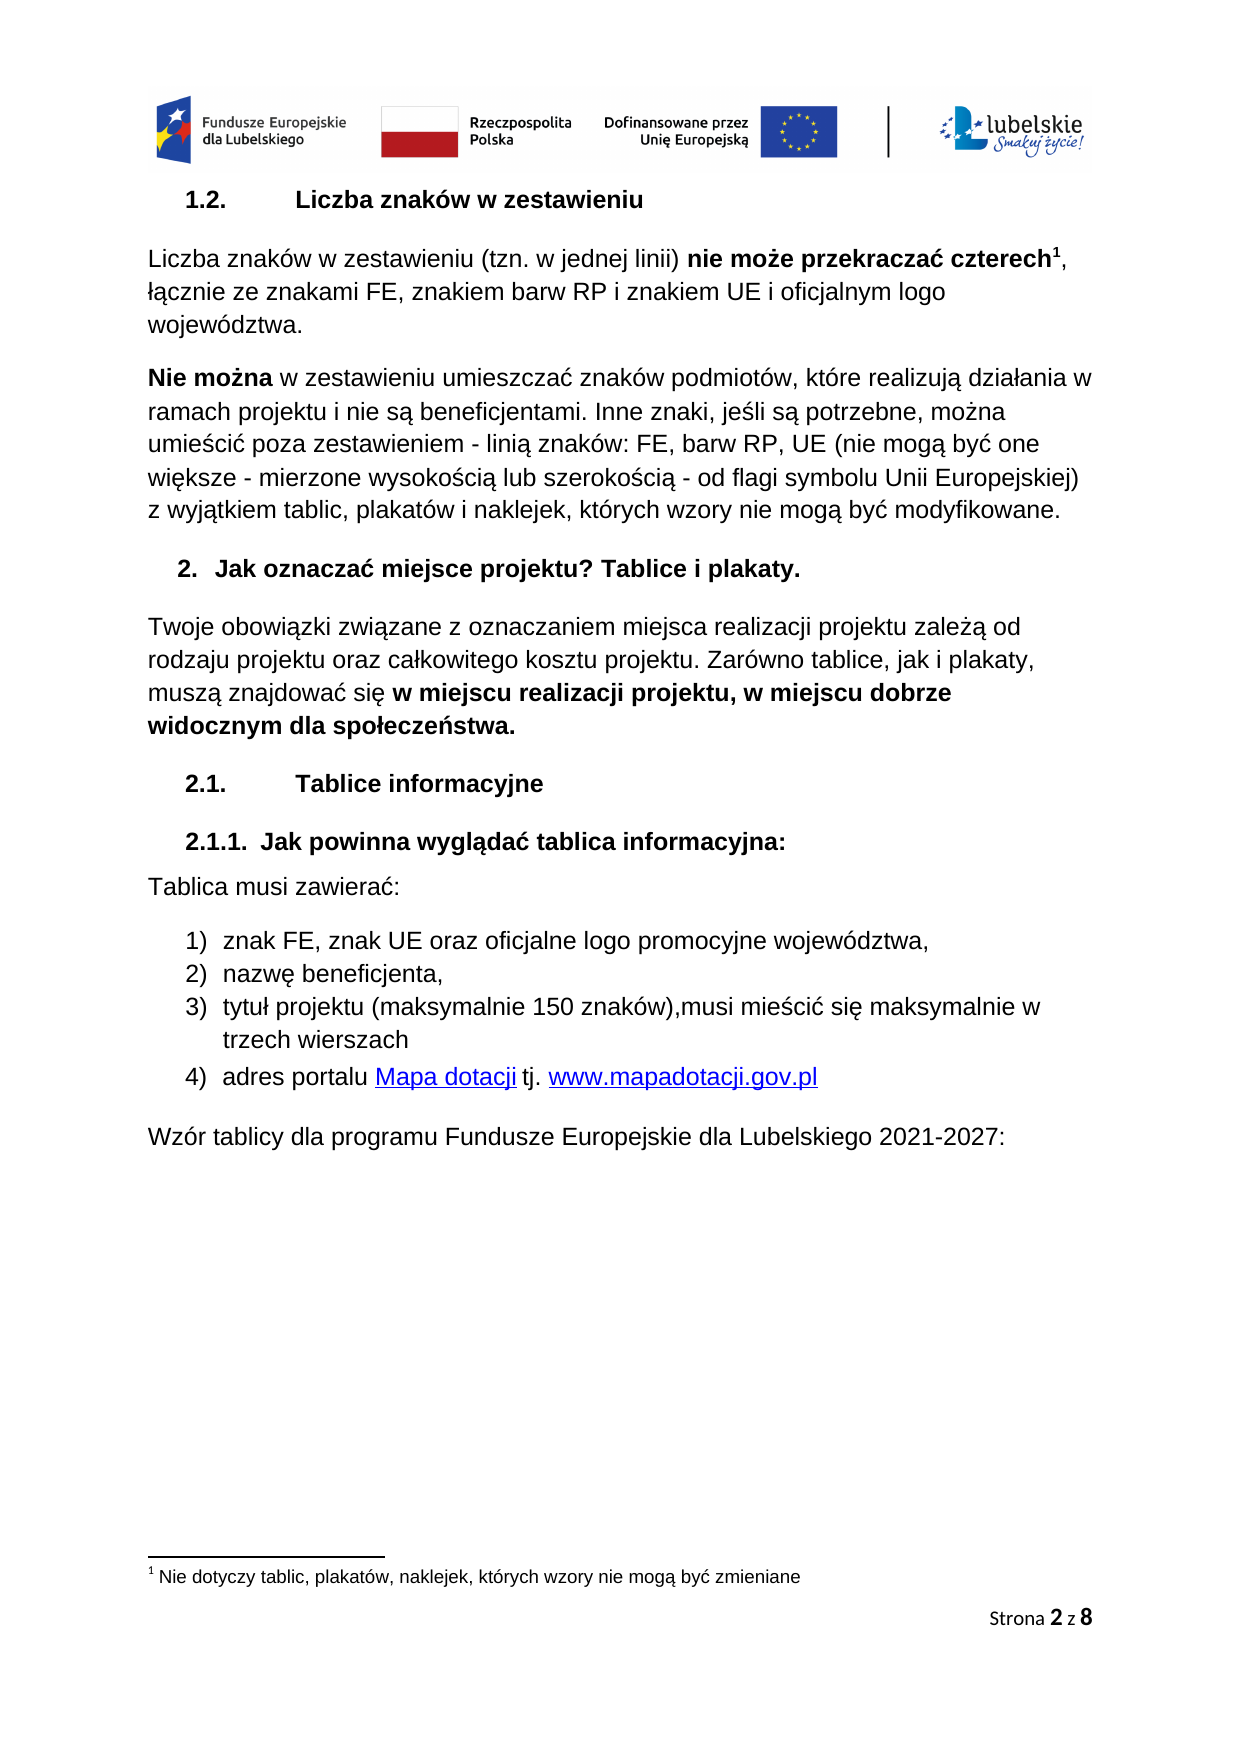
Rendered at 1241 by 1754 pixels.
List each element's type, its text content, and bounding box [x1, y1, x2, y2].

list znak FE, znak UE oraz oficjalne logo promocyjne województwa, [185, 926, 1093, 955]
list Jak powinna wyglądać tablica informacyjna: [185, 827, 1093, 855]
list adres portalu Mapa dotacji tj. www.mapadotacji.gov.pl [185, 1058, 1093, 1092]
picture [147, 86, 1093, 173]
subtitle Jak oznaczać miejsce projektu? Tablice i plakaty. [177, 553, 1093, 582]
list tytuł projektu (maksymalnie 150 znaków),musi mieścić się maksymalnie w trzech wierszach [185, 992, 1093, 1054]
text Nie można w zestawieniu umieszczać znaków podmiotów, które realizują działania w ramach projektu i nie są beneficjentami. Inne znaki, jeśli są potrzebne, można umieścić poza zestawieniem - linią znaków: FE, barw RP, UE (nie mogą być one większe - mierzone wysokością lub szerokością - od flagi symbolu Unii Europejskiej) z wyjątkiem tablic, plakatów i naklejek, których wzory nie mogą być modyfikowane. [148, 363, 1093, 524]
text Tablica musi zawierać: [148, 872, 1093, 901]
text Liczba znaków w zestawieniu (tzn. w jednej linii) nie może przekraczać czterech, łącznie ze znakami FE, znakiem barw RP i znakiem UE i oficjalnym logo województwa. [148, 243, 1093, 338]
text Twoje obowiązki związane z oznaczaniem miejsca realizacji projektu zależą od rodzaju projektu oraz całkowitego kosztu projektu. Zarówno tablice, jak i plakaty, muszą znajdować się w miejscu realizacji projektu, w miejscu dobrze widocznym dla społeczeństwa. [148, 612, 1093, 739]
text Wzór tablicy dla programu Fundusze Europejskie dla Lubelskiego 2021-2027: [148, 1122, 1093, 1150]
subtitle Tablice informacyjne [185, 769, 1093, 797]
subtitle Liczba znaków w zestawieniu [185, 186, 1093, 214]
list nazwę beneficjenta, [185, 959, 1093, 988]
